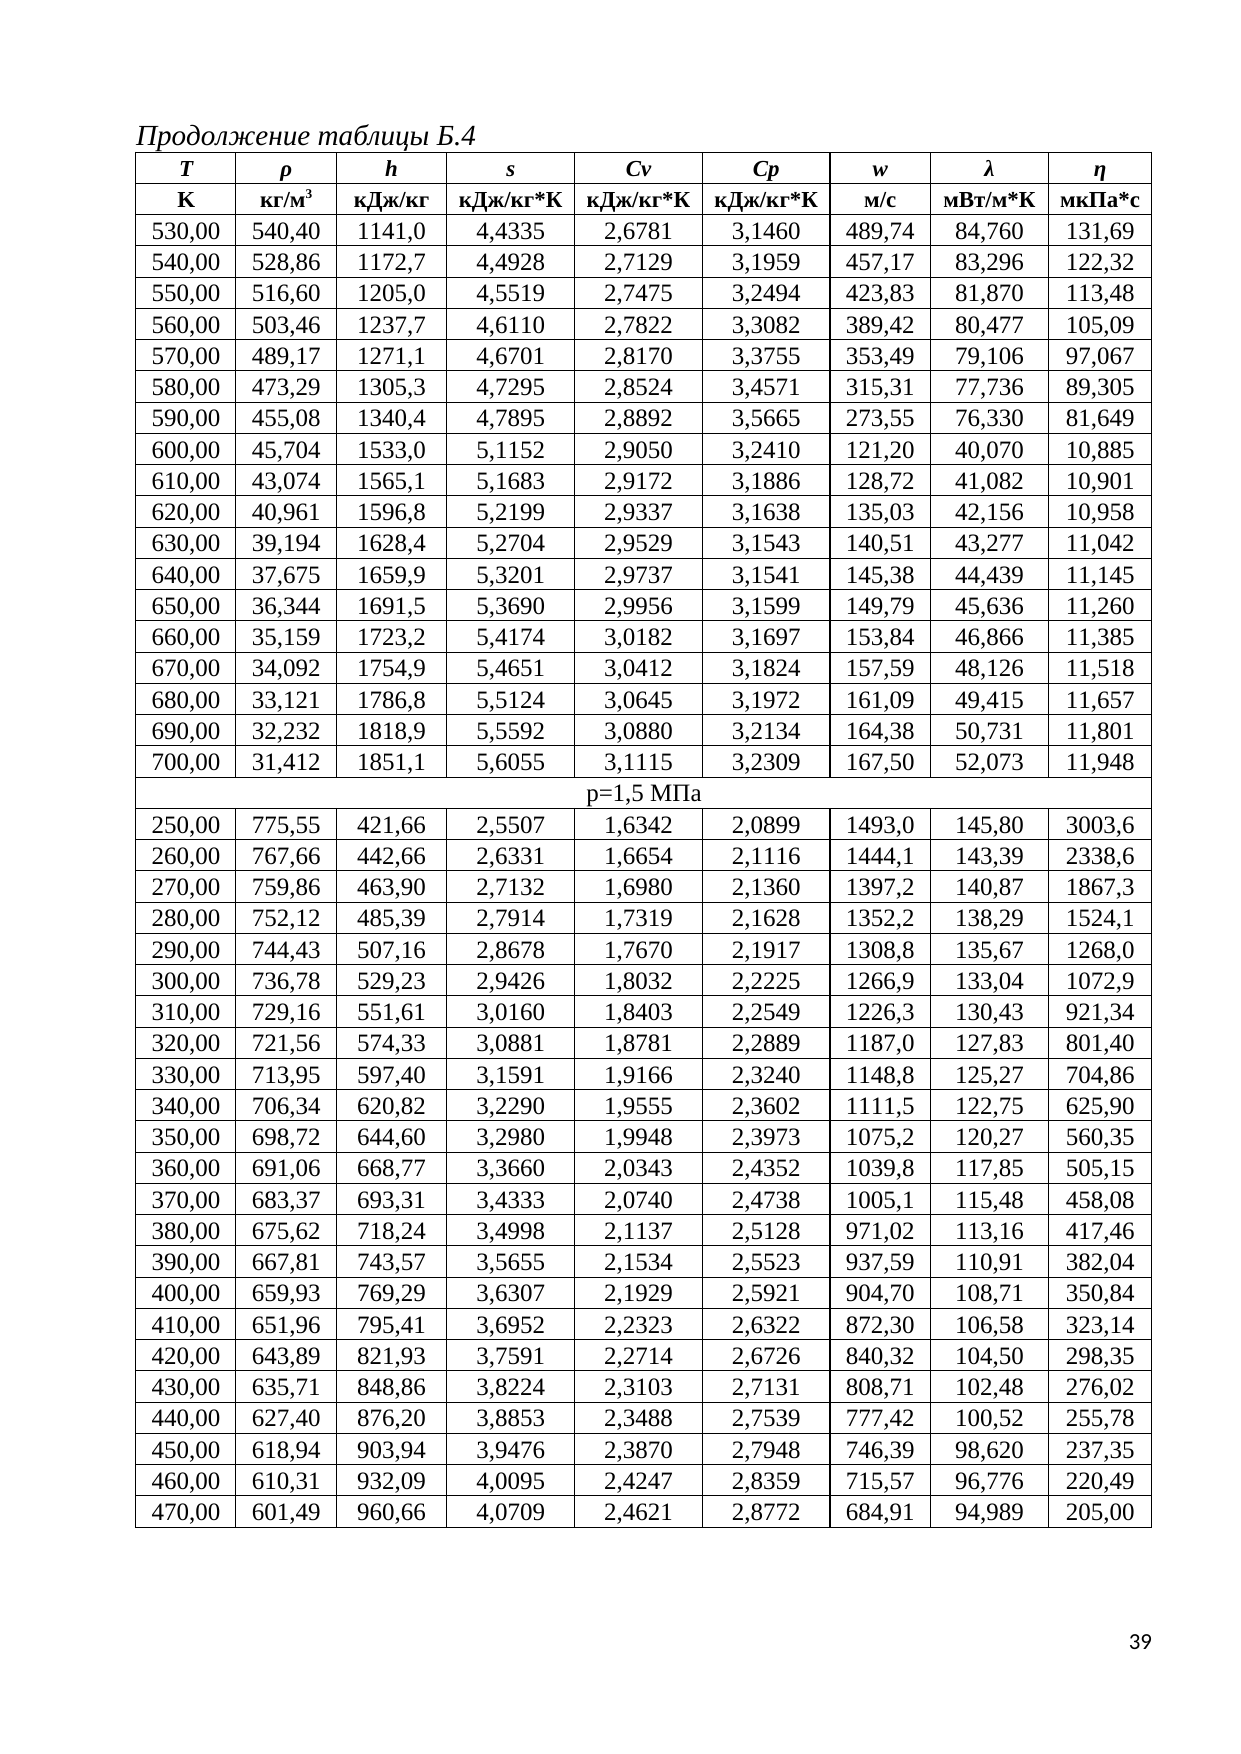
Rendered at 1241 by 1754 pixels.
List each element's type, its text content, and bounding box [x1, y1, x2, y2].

table_cell 133,04 [931, 965, 1048, 995]
table_cell 2,9529 [575, 528, 702, 558]
table_cell 5,5124 [447, 684, 574, 714]
table_cell 1187,0 [831, 1028, 930, 1058]
table_cell 80,477 [931, 309, 1048, 339]
table_header ρ [236, 153, 336, 183]
table_cell 644,60 [337, 1121, 446, 1152]
table_header η [1049, 153, 1151, 183]
table_cell 736,78 [236, 965, 336, 995]
table_cell 2338,6 [1049, 840, 1151, 870]
table_cell 3,2410 [703, 434, 829, 464]
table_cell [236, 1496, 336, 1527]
table_cell 5,6055 [447, 746, 574, 777]
table_cell 713,95 [236, 1059, 336, 1089]
table_cell p=1,5 МПа [136, 778, 1151, 808]
table_cell кДж/кг*К [703, 184, 829, 214]
table_cell 551,61 [337, 996, 446, 1027]
table_cell 3,0645 [575, 684, 702, 714]
table_cell 2,0740 [575, 1184, 702, 1214]
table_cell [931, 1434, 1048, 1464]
table_cell 759,86 [236, 871, 336, 902]
table_cell 2,9337 [575, 496, 702, 527]
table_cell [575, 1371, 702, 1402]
table_cell 3,1115 [575, 746, 702, 777]
table_cell 2,1116 [703, 840, 829, 870]
table_cell 700,00 [136, 746, 235, 777]
table_cell 540,40 [236, 215, 336, 245]
table_cell 77,736 [931, 371, 1048, 402]
table_cell 620,00 [136, 496, 235, 527]
table_cell 2,9172 [575, 465, 702, 495]
table_cell 41,082 [931, 465, 1048, 495]
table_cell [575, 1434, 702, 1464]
table_cell 1352,2 [831, 903, 930, 933]
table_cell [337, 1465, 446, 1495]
table_cell 40,961 [236, 496, 336, 527]
table_cell 3,4333 [447, 1184, 574, 1214]
table_cell 360,00 [136, 1153, 235, 1183]
table_cell 1867,3 [1049, 871, 1151, 902]
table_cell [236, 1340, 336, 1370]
table_cell 704,86 [1049, 1059, 1151, 1089]
table_cell 389,42 [831, 309, 930, 339]
table_cell 743,57 [337, 1246, 446, 1277]
table_cell 270,00 [136, 871, 235, 902]
table_cell 3,0881 [447, 1028, 574, 1058]
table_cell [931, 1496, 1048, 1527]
table_cell 125,27 [931, 1059, 1048, 1089]
table_cell 3,1886 [703, 465, 829, 495]
table_cell 620,82 [337, 1090, 446, 1120]
table_cell 1,9555 [575, 1090, 702, 1120]
table_cell 744,43 [236, 934, 336, 964]
table_cell 273,55 [831, 403, 930, 433]
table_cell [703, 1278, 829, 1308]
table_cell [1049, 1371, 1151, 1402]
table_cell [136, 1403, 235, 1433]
table_cell 2,1137 [575, 1215, 702, 1245]
table_cell 2,1917 [703, 934, 829, 964]
table_cell 574,33 [337, 1028, 446, 1058]
table_cell 1533,0 [337, 434, 446, 464]
table_cell 10,885 [1049, 434, 1151, 464]
table_cell 1305,3 [337, 371, 446, 402]
table_cell 1397,2 [831, 871, 930, 902]
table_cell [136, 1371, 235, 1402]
table_cell 36,344 [236, 590, 336, 620]
table_cell 122,75 [931, 1090, 1048, 1120]
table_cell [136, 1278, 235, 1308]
table_cell 1111,5 [831, 1090, 930, 1120]
table_cell 3,1824 [703, 653, 829, 683]
table_header h [337, 153, 446, 183]
table_cell 1754,9 [337, 653, 446, 683]
table_cell 801,40 [1049, 1028, 1151, 1058]
table_cell 42,156 [931, 496, 1048, 527]
table_cell 2,7132 [447, 871, 574, 902]
table_cell 1266,9 [831, 965, 930, 995]
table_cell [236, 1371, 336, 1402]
table_cell 5,1683 [447, 465, 574, 495]
table_cell 485,39 [337, 903, 446, 933]
table_cell 667,81 [236, 1246, 336, 1277]
table_cell 691,06 [236, 1153, 336, 1183]
table_cell 113,16 [931, 1215, 1048, 1245]
table_cell 4,5519 [447, 278, 574, 308]
table_cell 505,15 [1049, 1153, 1151, 1183]
table_cell 1444,1 [831, 840, 930, 870]
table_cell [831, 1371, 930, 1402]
table_cell 353,49 [831, 340, 930, 370]
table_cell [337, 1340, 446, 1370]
table_cell 128,72 [831, 465, 930, 495]
table_cell 2,0899 [703, 809, 829, 839]
table_cell 390,00 [136, 1246, 235, 1277]
table_cell 540,00 [136, 246, 235, 277]
table_cell кДж/кг*К [447, 184, 574, 214]
table_cell 1565,1 [337, 465, 446, 495]
table_cell 2,2225 [703, 965, 829, 995]
table_cell 2,4738 [703, 1184, 829, 1214]
table_cell 421,66 [337, 809, 446, 839]
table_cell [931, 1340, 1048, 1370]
table_cell 463,90 [337, 871, 446, 902]
table_cell 455,08 [236, 403, 336, 433]
table_cell 489,17 [236, 340, 336, 370]
table_cell 600,00 [136, 434, 235, 464]
table_header s [447, 153, 574, 183]
table_cell 164,38 [831, 715, 930, 745]
table_cell 1,6980 [575, 871, 702, 902]
table_cell 580,00 [136, 371, 235, 402]
table_cell 2,3602 [703, 1090, 829, 1120]
table_cell 149,79 [831, 590, 930, 620]
table_cell 161,09 [831, 684, 930, 714]
table_cell 529,23 [337, 965, 446, 995]
table_cell 3,1543 [703, 528, 829, 558]
table_cell 4,7895 [447, 403, 574, 433]
table_cell 1628,4 [337, 528, 446, 558]
table_header Cp [703, 153, 829, 183]
table_cell 260,00 [136, 840, 235, 870]
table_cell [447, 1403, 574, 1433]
text Продолжение таблицы Б.4 [136, 118, 1152, 152]
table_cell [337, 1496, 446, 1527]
table_cell 50,731 [931, 715, 1048, 745]
table_cell 1659,9 [337, 559, 446, 589]
table_cell 1,6342 [575, 809, 702, 839]
table_cell 76,330 [931, 403, 1048, 433]
table_cell 1723,2 [337, 621, 446, 652]
table_cell 1,7670 [575, 934, 702, 964]
table_cell 145,38 [831, 559, 930, 589]
table_cell 5,2199 [447, 496, 574, 527]
table_cell кДж/кг [337, 184, 446, 214]
table_cell 97,067 [1049, 340, 1151, 370]
table_cell 2,2889 [703, 1028, 829, 1058]
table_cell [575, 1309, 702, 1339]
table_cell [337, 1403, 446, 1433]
table_cell 10,901 [1049, 465, 1151, 495]
table_cell 145,80 [931, 809, 1048, 839]
table_cell 507,16 [337, 934, 446, 964]
table_cell 3,2290 [447, 1090, 574, 1120]
table_cell 380,00 [136, 1215, 235, 1245]
table_cell 530,00 [136, 215, 235, 245]
table_cell 46,866 [931, 621, 1048, 652]
table_cell 4,6110 [447, 309, 574, 339]
table_header w [831, 153, 930, 183]
table_cell 2,7475 [575, 278, 702, 308]
table_cell 52,073 [931, 746, 1048, 777]
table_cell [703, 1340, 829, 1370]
table_cell 153,84 [831, 621, 930, 652]
table_cell 560,35 [1049, 1121, 1151, 1152]
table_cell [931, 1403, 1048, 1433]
table_cell 35,159 [236, 621, 336, 652]
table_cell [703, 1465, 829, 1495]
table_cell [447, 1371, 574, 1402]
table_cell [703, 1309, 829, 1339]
table_cell 1340,4 [337, 403, 446, 433]
table_cell 117,85 [931, 1153, 1048, 1183]
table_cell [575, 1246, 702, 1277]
table_cell 11,657 [1049, 684, 1151, 714]
table_cell 1148,8 [831, 1059, 930, 1089]
table_cell 1205,0 [337, 278, 446, 308]
table_cell 131,69 [1049, 215, 1151, 245]
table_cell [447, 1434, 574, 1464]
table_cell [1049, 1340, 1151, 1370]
table_cell 690,00 [136, 715, 235, 745]
table_cell 2,3240 [703, 1059, 829, 1089]
table_cell 640,00 [136, 559, 235, 589]
table_cell 752,12 [236, 903, 336, 933]
table_cell 2,3973 [703, 1121, 829, 1152]
table_cell мкПа*с [1049, 184, 1151, 214]
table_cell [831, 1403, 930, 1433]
table_cell 1691,5 [337, 590, 446, 620]
table_cell 3,2980 [447, 1121, 574, 1152]
table_cell 1,8403 [575, 996, 702, 1027]
table_cell 775,55 [236, 809, 336, 839]
table_cell 683,37 [236, 1184, 336, 1214]
table_cell 2,7129 [575, 246, 702, 277]
table_cell 11,260 [1049, 590, 1151, 620]
table_cell 11,518 [1049, 653, 1151, 683]
table_cell 2,0343 [575, 1153, 702, 1183]
table_cell 320,00 [136, 1028, 235, 1058]
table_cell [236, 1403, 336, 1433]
table_cell 3,4571 [703, 371, 829, 402]
table_cell 315,31 [831, 371, 930, 402]
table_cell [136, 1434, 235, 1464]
table_cell м/с [831, 184, 930, 214]
table_cell 49,415 [931, 684, 1048, 714]
table_cell 135,67 [931, 934, 1048, 964]
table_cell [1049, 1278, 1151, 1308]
table_cell 3,2494 [703, 278, 829, 308]
table_cell 3,1697 [703, 621, 829, 652]
table_cell 11,801 [1049, 715, 1151, 745]
table_cell 3,0412 [575, 653, 702, 683]
table_cell 1,7319 [575, 903, 702, 933]
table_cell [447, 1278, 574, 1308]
table_cell 105,09 [1049, 309, 1151, 339]
table_cell 1308,8 [831, 934, 930, 964]
table_cell 3,1959 [703, 246, 829, 277]
table_cell 3,1599 [703, 590, 829, 620]
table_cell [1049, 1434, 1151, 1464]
table_cell 11,385 [1049, 621, 1151, 652]
table_cell 570,00 [136, 340, 235, 370]
table_cell 33,121 [236, 684, 336, 714]
table_cell 417,46 [1049, 1215, 1151, 1245]
table_cell 122,32 [1049, 246, 1151, 277]
table_cell 668,77 [337, 1153, 446, 1183]
table_cell 45,704 [236, 434, 336, 464]
table_cell 5,3690 [447, 590, 574, 620]
table_cell 83,296 [931, 246, 1048, 277]
table_cell 11,948 [1049, 746, 1151, 777]
table_cell 675,62 [236, 1215, 336, 1245]
table_cell 1072,9 [1049, 965, 1151, 995]
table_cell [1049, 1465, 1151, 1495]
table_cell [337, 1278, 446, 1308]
table_cell 138,29 [931, 903, 1048, 933]
table_cell 4,6701 [447, 340, 574, 370]
table_cell 2,5507 [447, 809, 574, 839]
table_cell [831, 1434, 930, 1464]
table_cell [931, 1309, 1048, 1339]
table_cell 2,1360 [703, 871, 829, 902]
table_cell 1075,2 [831, 1121, 930, 1152]
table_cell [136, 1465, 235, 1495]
table_cell 121,20 [831, 434, 930, 464]
table_cell 300,00 [136, 965, 235, 995]
table_cell 1172,7 [337, 246, 446, 277]
table_cell K [136, 184, 235, 214]
table_cell 625,90 [1049, 1090, 1151, 1120]
table_cell 680,00 [136, 684, 235, 714]
table_cell 39,194 [236, 528, 336, 558]
table_cell 3,3660 [447, 1153, 574, 1183]
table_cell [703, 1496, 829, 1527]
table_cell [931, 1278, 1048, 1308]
table_cell 2,8170 [575, 340, 702, 370]
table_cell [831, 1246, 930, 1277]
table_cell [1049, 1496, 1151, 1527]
table_cell 516,60 [236, 278, 336, 308]
table_cell 1237,7 [337, 309, 446, 339]
table_cell 729,16 [236, 996, 336, 1027]
table_cell 113,48 [1049, 278, 1151, 308]
table_cell 5,2704 [447, 528, 574, 558]
table_cell 610,00 [136, 465, 235, 495]
table_cell 37,675 [236, 559, 336, 589]
table_cell 10,958 [1049, 496, 1151, 527]
table_header T [136, 153, 235, 183]
table_cell 5,4651 [447, 653, 574, 683]
table_cell 721,56 [236, 1028, 336, 1058]
table_cell 11,145 [1049, 559, 1151, 589]
table_cell 630,00 [136, 528, 235, 558]
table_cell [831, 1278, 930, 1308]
table_cell 1226,3 [831, 996, 930, 1027]
table_cell 597,40 [337, 1059, 446, 1089]
table_cell 130,43 [931, 996, 1048, 1027]
table_cell 140,51 [831, 528, 930, 558]
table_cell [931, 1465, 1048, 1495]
table_cell 718,24 [337, 1215, 446, 1245]
table_cell 1141,0 [337, 215, 446, 245]
table_cell 34,092 [236, 653, 336, 683]
table_cell 157,59 [831, 653, 930, 683]
table_cell 127,83 [931, 1028, 1048, 1058]
table_cell 693,31 [337, 1184, 446, 1214]
table_cell 2,5128 [703, 1215, 829, 1245]
table_cell 4,4928 [447, 246, 574, 277]
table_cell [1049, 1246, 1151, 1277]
table_cell 3,2134 [703, 715, 829, 745]
table_cell 4,7295 [447, 371, 574, 402]
table_cell 1271,1 [337, 340, 446, 370]
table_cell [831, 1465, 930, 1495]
table_cell 11,042 [1049, 528, 1151, 558]
table_cell 3,1972 [703, 684, 829, 714]
table_cell 2,9426 [447, 965, 574, 995]
table_cell 250,00 [136, 809, 235, 839]
table_cell 3,1460 [703, 215, 829, 245]
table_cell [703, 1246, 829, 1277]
table_cell 3,0880 [575, 715, 702, 745]
table_cell 489,74 [831, 215, 930, 245]
table_cell 1,8032 [575, 965, 702, 995]
table_cell 1005,1 [831, 1184, 930, 1214]
table_cell 2,9956 [575, 590, 702, 620]
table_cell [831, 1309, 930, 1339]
table_cell 2,6781 [575, 215, 702, 245]
table_cell 457,17 [831, 246, 930, 277]
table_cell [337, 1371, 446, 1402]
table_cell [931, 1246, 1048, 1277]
table_cell 120,27 [931, 1121, 1048, 1152]
table_cell 2,7914 [447, 903, 574, 933]
table_cell 2,9737 [575, 559, 702, 589]
table_cell 1524,1 [1049, 903, 1151, 933]
table_cell 2,6331 [447, 840, 574, 870]
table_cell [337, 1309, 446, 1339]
table_cell 5,5592 [447, 715, 574, 745]
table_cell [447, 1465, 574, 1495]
table_cell 89,305 [1049, 371, 1151, 402]
table_cell 115,48 [931, 1184, 1048, 1214]
table_cell 45,636 [931, 590, 1048, 620]
table_cell 3,3082 [703, 309, 829, 339]
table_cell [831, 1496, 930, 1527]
table_cell 43,074 [236, 465, 336, 495]
table_cell 590,00 [136, 403, 235, 433]
table_cell 4,4335 [447, 215, 574, 245]
table_cell 2,2549 [703, 996, 829, 1027]
table_cell 2,8524 [575, 371, 702, 402]
table_cell 971,02 [831, 1215, 930, 1245]
table_cell 167,50 [831, 746, 930, 777]
table_cell 550,00 [136, 278, 235, 308]
table_cell 310,00 [136, 996, 235, 1027]
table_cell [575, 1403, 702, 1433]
table_cell 84,760 [931, 215, 1048, 245]
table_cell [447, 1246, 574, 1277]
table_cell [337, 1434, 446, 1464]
table_cell 1493,0 [831, 809, 930, 839]
table_cell 2,1628 [703, 903, 829, 933]
table_cell 1786,8 [337, 684, 446, 714]
table_cell 3,1541 [703, 559, 829, 589]
table_cell 3,1591 [447, 1059, 574, 1089]
table_cell 3,0182 [575, 621, 702, 652]
table_cell 135,03 [831, 496, 930, 527]
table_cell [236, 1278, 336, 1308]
table_cell 3003,6 [1049, 809, 1151, 839]
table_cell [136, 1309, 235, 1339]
table_cell 1039,8 [831, 1153, 930, 1183]
table_cell 5,4174 [447, 621, 574, 652]
table_cell 3,3755 [703, 340, 829, 370]
table_cell 79,106 [931, 340, 1048, 370]
table_cell 1,6654 [575, 840, 702, 870]
table_cell 767,66 [236, 840, 336, 870]
table_cell 3,5665 [703, 403, 829, 433]
table_cell 44,439 [931, 559, 1048, 589]
table_cell 1596,8 [337, 496, 446, 527]
table_cell 921,34 [1049, 996, 1151, 1027]
table_header λ [931, 153, 1048, 183]
table_cell 2,8892 [575, 403, 702, 433]
table_cell 698,72 [236, 1121, 336, 1152]
table_cell 650,00 [136, 590, 235, 620]
table_cell 660,00 [136, 621, 235, 652]
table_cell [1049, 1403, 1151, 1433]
table_cell 670,00 [136, 653, 235, 683]
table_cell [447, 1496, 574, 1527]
table_cell 458,08 [1049, 1184, 1151, 1214]
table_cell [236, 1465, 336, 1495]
table_header Cv [575, 153, 702, 183]
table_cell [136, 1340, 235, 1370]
table_cell 3,0160 [447, 996, 574, 1027]
table_cell 40,070 [931, 434, 1048, 464]
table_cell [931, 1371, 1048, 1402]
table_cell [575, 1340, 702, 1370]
table_cell 2,8678 [447, 934, 574, 964]
table_cell 1268,0 [1049, 934, 1151, 964]
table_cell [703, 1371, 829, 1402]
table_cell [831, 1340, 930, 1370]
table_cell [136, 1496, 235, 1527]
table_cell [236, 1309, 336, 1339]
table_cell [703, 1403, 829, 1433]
table_cell 81,649 [1049, 403, 1151, 433]
table_cell 340,00 [136, 1090, 235, 1120]
table_cell 528,86 [236, 246, 336, 277]
table_cell 2,9050 [575, 434, 702, 464]
table_cell 48,126 [931, 653, 1048, 683]
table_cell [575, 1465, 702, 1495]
table_cell 1,9948 [575, 1121, 702, 1152]
table_cell 5,1152 [447, 434, 574, 464]
table_cell 1851,1 [337, 746, 446, 777]
table_cell 143,39 [931, 840, 1048, 870]
table_cell 442,66 [337, 840, 446, 870]
table_cell 5,3201 [447, 559, 574, 589]
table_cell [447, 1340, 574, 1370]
table_cell мВт/м*К [931, 184, 1048, 214]
table_cell 32,232 [236, 715, 336, 745]
table_cell 2,7822 [575, 309, 702, 339]
table_cell 81,870 [931, 278, 1048, 308]
table_cell 2,4352 [703, 1153, 829, 1183]
table_cell 43,277 [931, 528, 1048, 558]
table_cell 31,412 [236, 746, 336, 777]
table_cell 140,87 [931, 871, 1048, 902]
table_cell 473,29 [236, 371, 336, 402]
table_cell 1818,9 [337, 715, 446, 745]
table_cell кДж/кг*К [575, 184, 702, 214]
table_cell 3,4998 [447, 1215, 574, 1245]
table_cell 1,9166 [575, 1059, 702, 1089]
table_cell 3,2309 [703, 746, 829, 777]
table_cell кг/м3 [236, 184, 336, 214]
table_cell 560,00 [136, 309, 235, 339]
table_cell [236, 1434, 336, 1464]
table_cell 503,46 [236, 309, 336, 339]
table_cell 290,00 [136, 934, 235, 964]
table_cell 280,00 [136, 903, 235, 933]
table_cell 3,1638 [703, 496, 829, 527]
table_cell 370,00 [136, 1184, 235, 1214]
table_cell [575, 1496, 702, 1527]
table_cell 706,34 [236, 1090, 336, 1120]
table_cell 423,83 [831, 278, 930, 308]
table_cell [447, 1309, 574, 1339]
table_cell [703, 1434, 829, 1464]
table_cell 1,8781 [575, 1028, 702, 1058]
table_cell 350,00 [136, 1121, 235, 1152]
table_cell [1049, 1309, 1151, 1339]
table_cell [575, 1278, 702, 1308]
table_cell 330,00 [136, 1059, 235, 1089]
